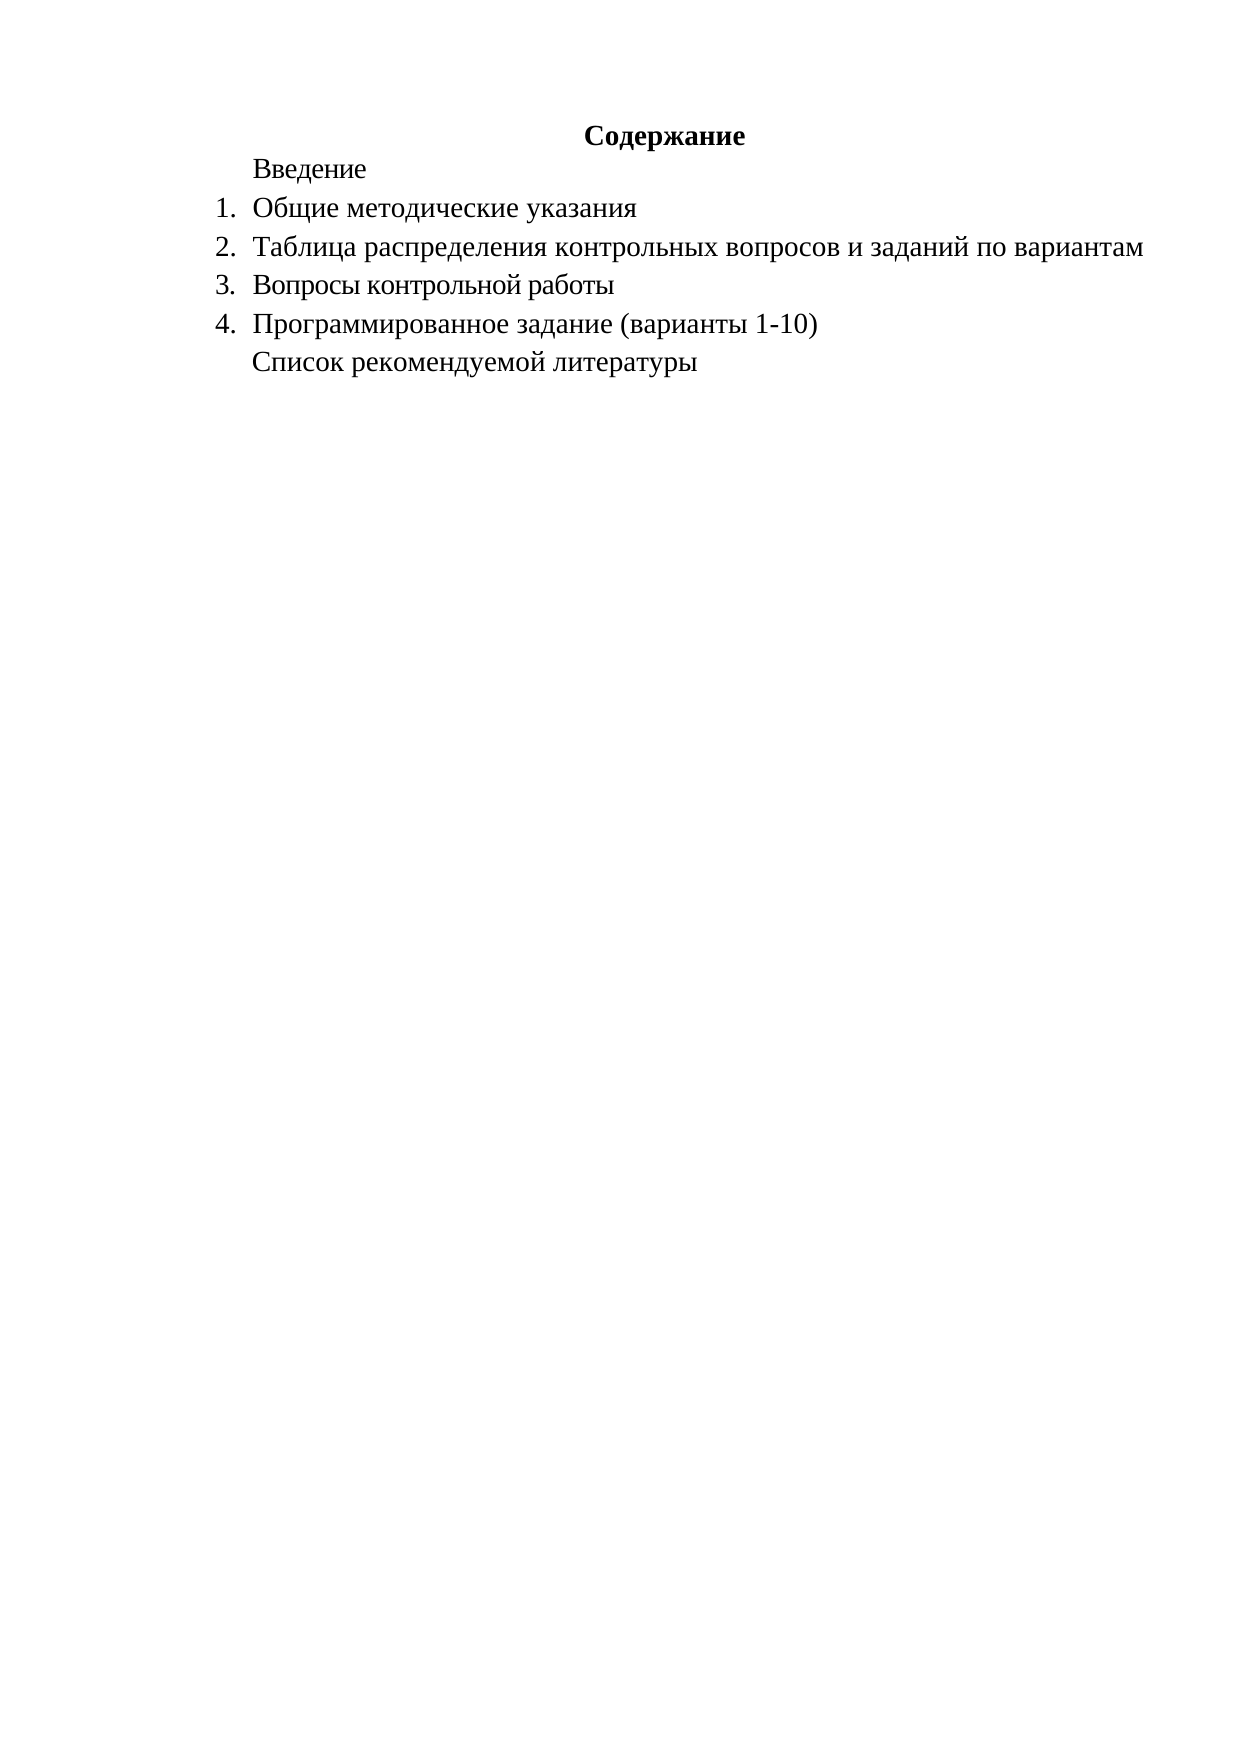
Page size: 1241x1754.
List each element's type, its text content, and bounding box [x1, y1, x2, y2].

list Общие методические указания [215, 190, 1152, 224]
list Введение [252, 152, 1152, 185]
list Таблица распределения контрольных вопросов и заданий по вариантам [215, 229, 1152, 262]
list Список рекомендуемой литературы [252, 344, 1152, 378]
list Программированное задание (варианты 1-10) [215, 306, 1152, 339]
list Вопросы контрольной работы [215, 267, 1152, 301]
text Содержание [177, 118, 1152, 152]
